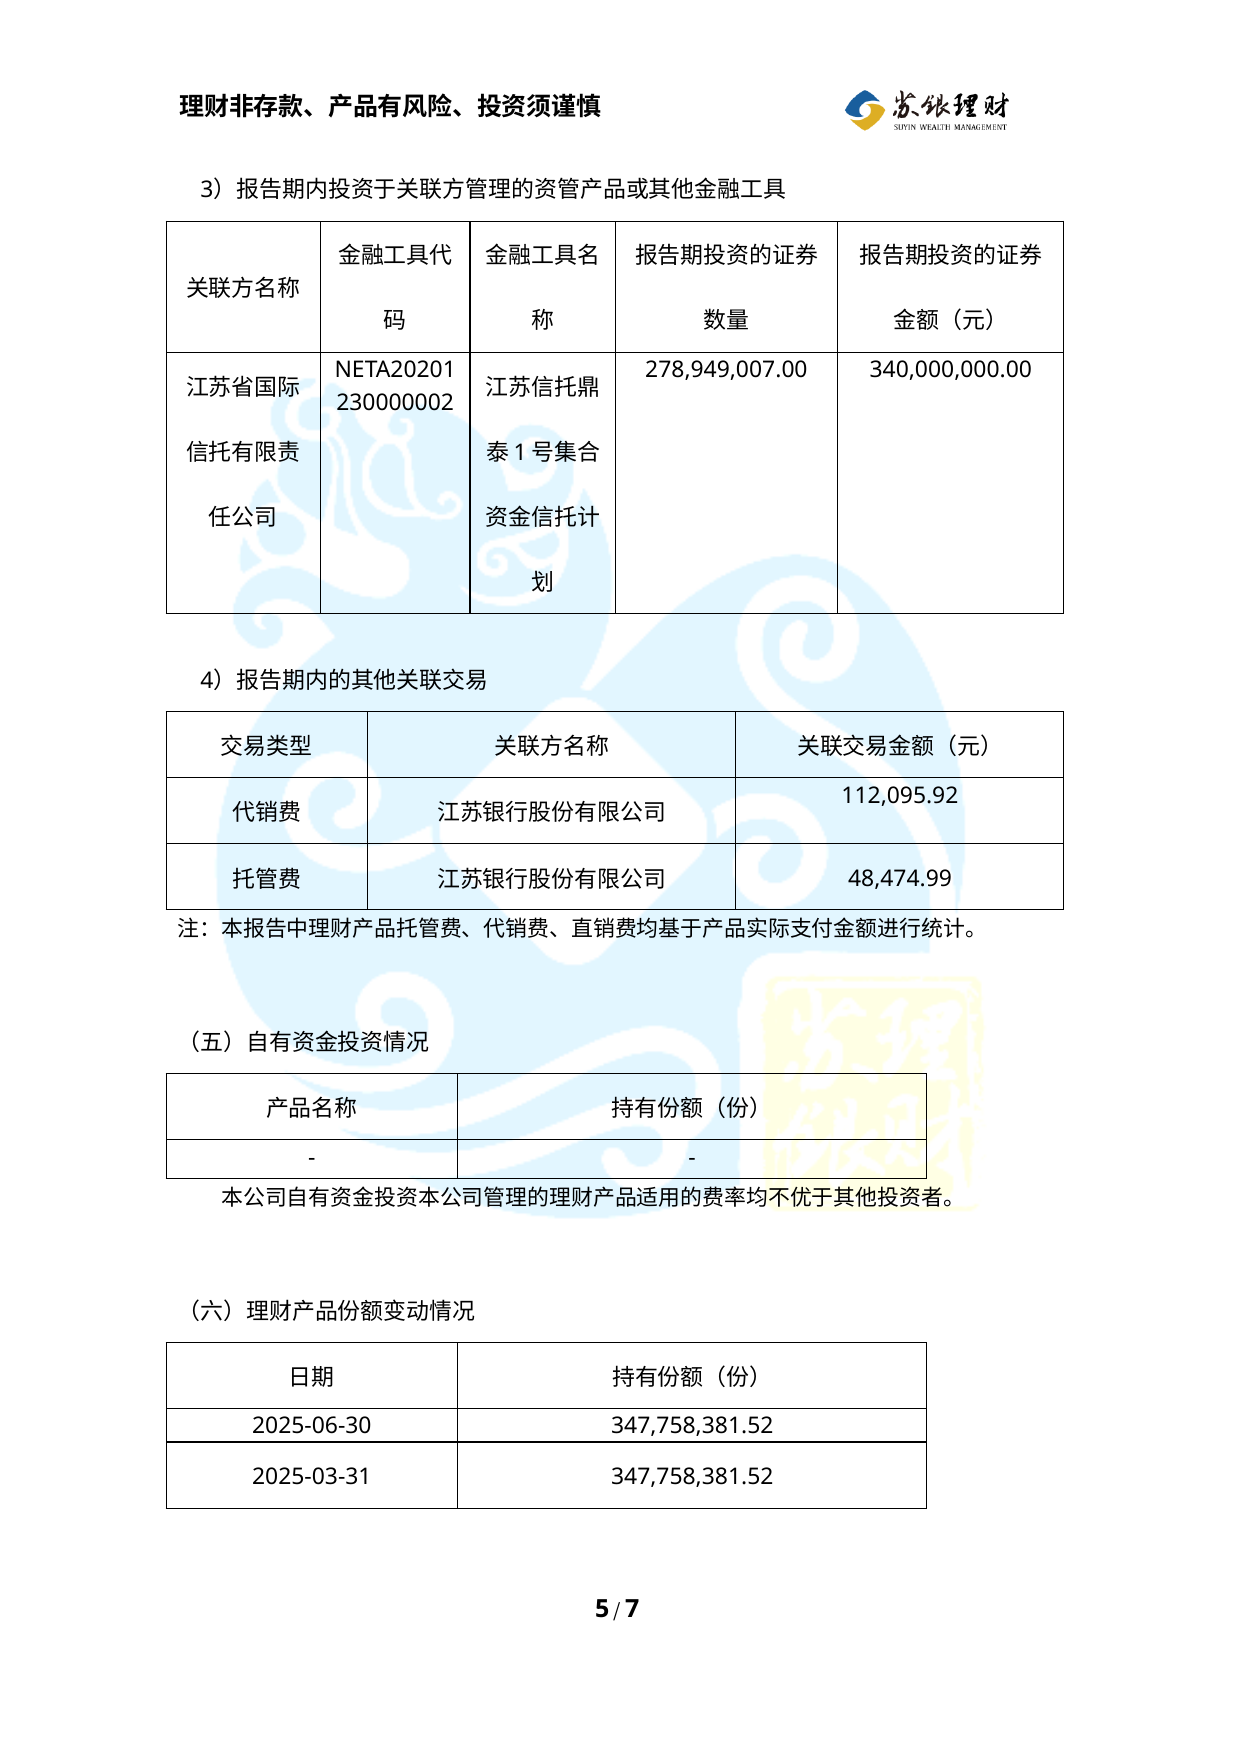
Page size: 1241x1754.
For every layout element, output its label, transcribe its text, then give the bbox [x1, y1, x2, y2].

table_cell 江苏省国际信托有限责任公司 [167, 353, 320, 613]
text （五）自有资金投资情况 [177, 1008, 1053, 1073]
table_header 产品名称 [167, 1074, 457, 1139]
table_cell 2025-03-31 [167, 1443, 457, 1507]
table_header 关联方名称 [167, 222, 320, 352]
table_cell 托管费 [167, 844, 367, 909]
table_cell 48,474.99 [736, 844, 1063, 909]
list 报告期内投资于关联方管理的资管产品或其他金融工具 [177, 156, 1053, 221]
table_header 持有份额（份） [458, 1074, 926, 1139]
table_cell - [167, 1140, 457, 1178]
table_cell 代销费 [167, 778, 367, 843]
table_cell 340,000,000.00 [838, 353, 1063, 613]
text 本公司自有资金投资本公司管理的理财产品适用的费率均不优于其他投资者。 [177, 1179, 1053, 1212]
table_header 报告期投资的证券数量 [616, 222, 837, 352]
text 注：本报告中理财产品托管费、代销费、直销费均基于产品实际支付金额进行统计。 [177, 910, 1053, 943]
table_header 日期 [167, 1343, 457, 1408]
table_cell 2025-06-30 [167, 1409, 457, 1441]
table_cell NETA20201230000002 [321, 353, 469, 613]
table_cell 江苏信托鼎泰1号集合资金信托计划 [471, 353, 615, 613]
table_cell 江苏银行股份有限公司 [368, 778, 735, 843]
text （六）理财产品份额变动情况 [177, 1277, 1053, 1342]
table_header 报告期投资的证券金额（元） [838, 222, 1063, 352]
table_header 金融工具名称 [471, 222, 615, 352]
table_cell 347,758,381.52 [458, 1409, 926, 1441]
table_cell - [458, 1140, 926, 1178]
table_header 持有份额（份） [458, 1343, 926, 1408]
table_cell 112,095.92 [736, 778, 1063, 843]
list 报告期内的其他关联交易 [177, 646, 1053, 711]
table_cell 278,949,007.00 [616, 353, 837, 613]
table_header 关联方名称 [368, 712, 735, 777]
table_cell 江苏银行股份有限公司 [368, 844, 735, 909]
table_cell 347,758,381.52 [458, 1443, 926, 1507]
picture [820, 72, 1039, 143]
table_header 金融工具代码 [321, 222, 469, 352]
table_header 交易类型 [167, 712, 367, 777]
table_header 关联交易金额（元） [736, 712, 1063, 777]
